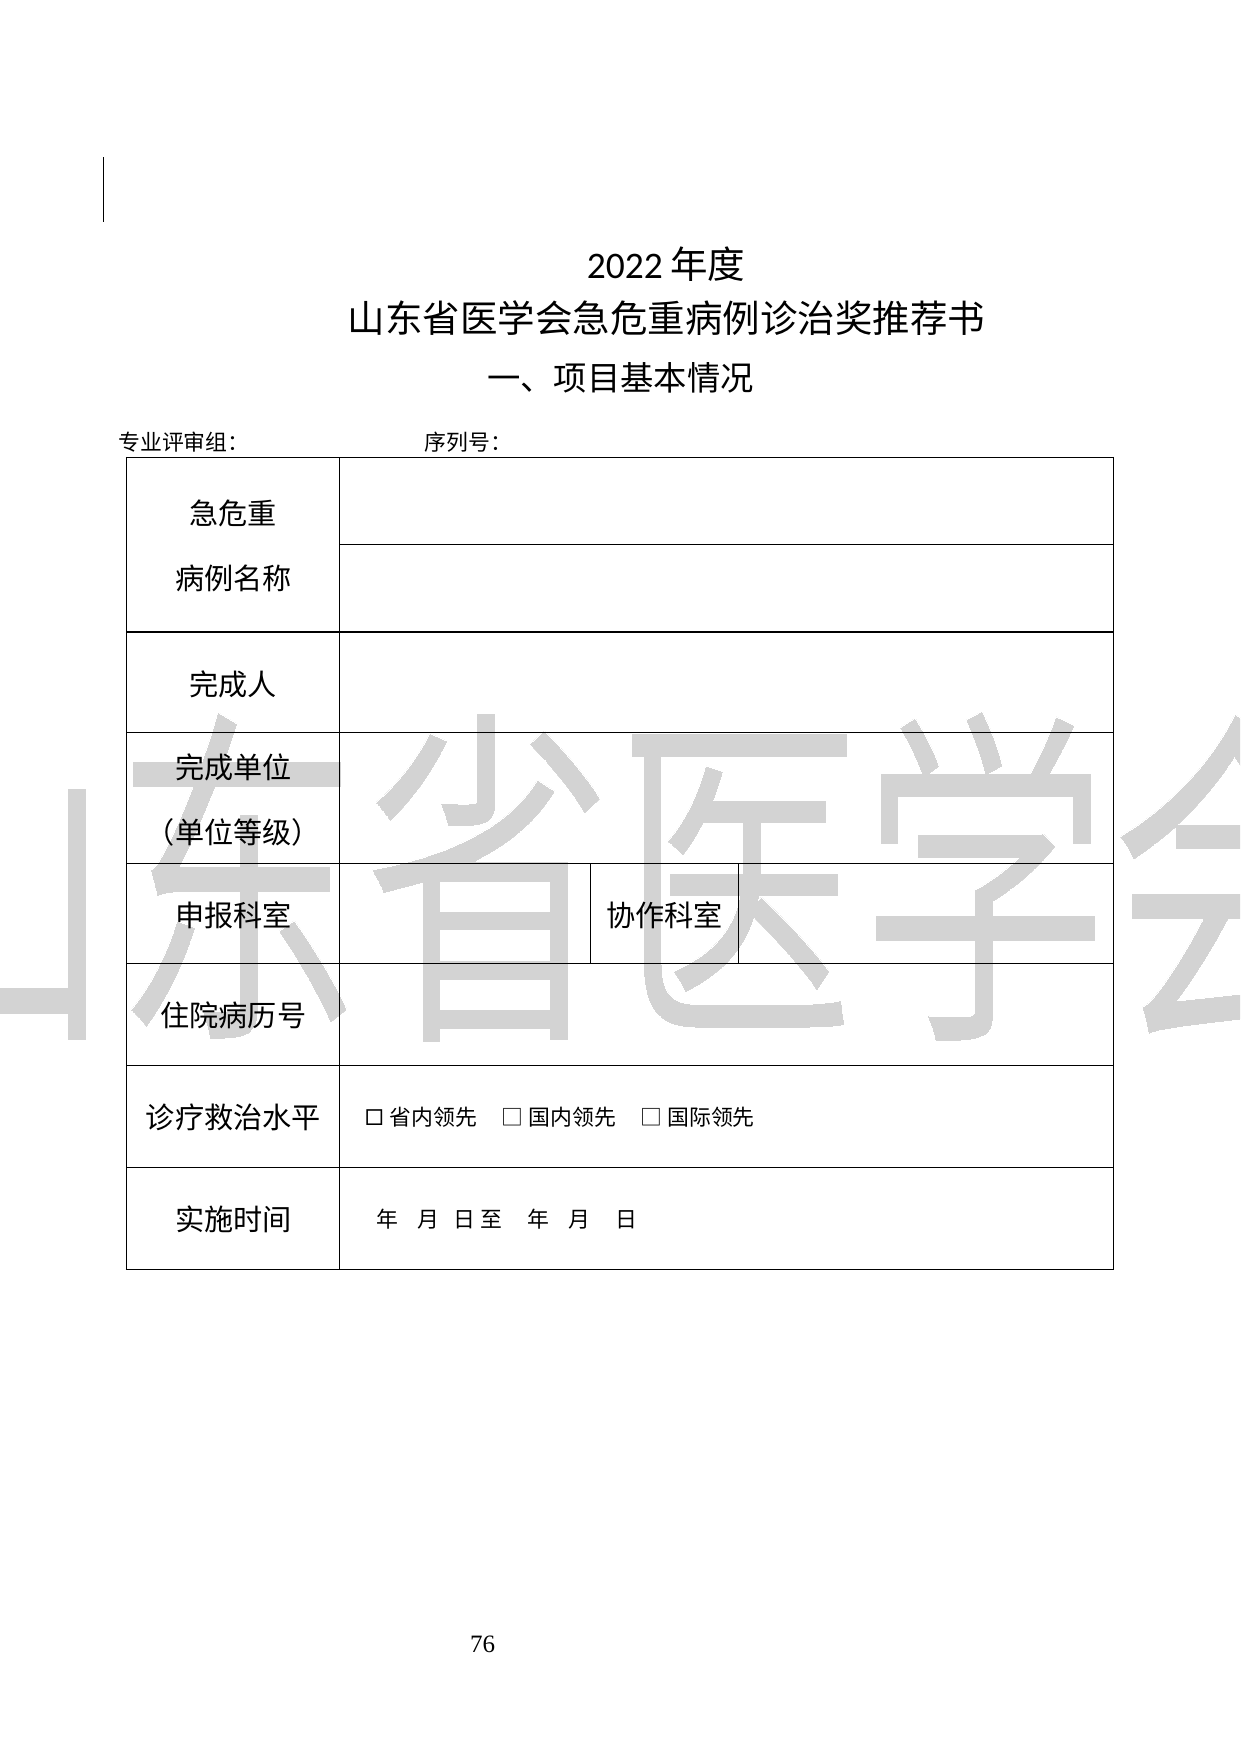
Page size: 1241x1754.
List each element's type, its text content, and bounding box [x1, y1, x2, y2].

table_cell [739, 864, 1113, 962]
table_header 急危重 病例名称 [127, 458, 339, 631]
text 山东省医学会急危重病例诊治奖推荐书 [118, 289, 1122, 343]
table_cell 协作科室 [591, 864, 738, 962]
table_cell 年 月 日 至 年 月 日 [340, 1168, 1113, 1268]
table_header [340, 458, 1113, 543]
table_cell [340, 964, 1113, 1064]
table_cell 完成人 [127, 633, 339, 732]
table_cell 省内领先 □ 国内领先 □ 国际领先 [340, 1066, 1113, 1167]
table_cell 实施时间 [127, 1168, 339, 1268]
text 专业评审组： 序列号： [118, 424, 1122, 457]
table_cell 住院病历号 [127, 964, 339, 1064]
table_cell [340, 733, 1113, 863]
table_cell [340, 545, 1113, 631]
table_cell 完成单位 （单位等级） [127, 733, 339, 863]
text 一、项目基本情况 [118, 343, 1122, 408]
table_cell [340, 864, 590, 962]
table_cell [340, 633, 1113, 732]
text 2022年度 [118, 234, 1122, 289]
table_cell 申报科室 [127, 864, 339, 962]
table_cell 诊疗救治水平 [127, 1066, 339, 1167]
